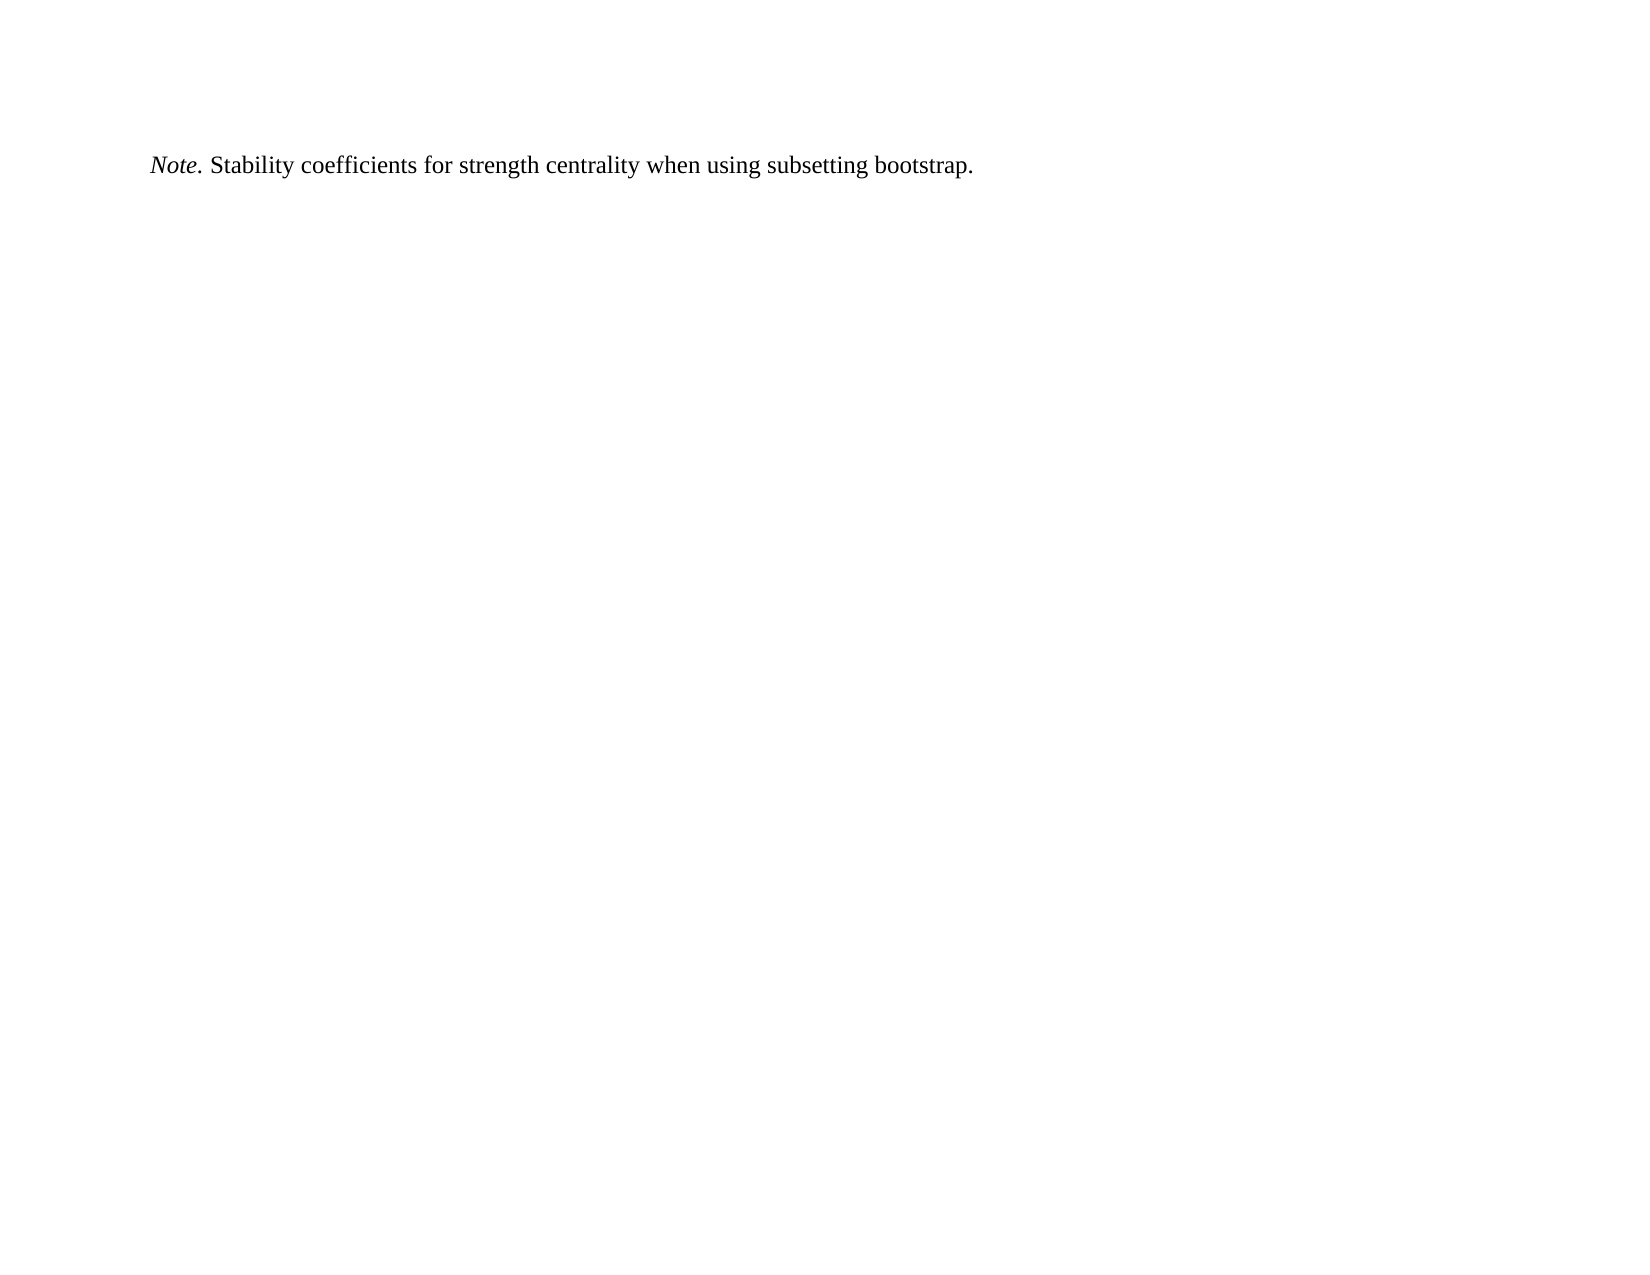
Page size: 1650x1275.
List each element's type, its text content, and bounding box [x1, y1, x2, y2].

text Note. Stability coefficients for strength centrality when using subsetting bootstrap. [150, 150, 1500, 179]
